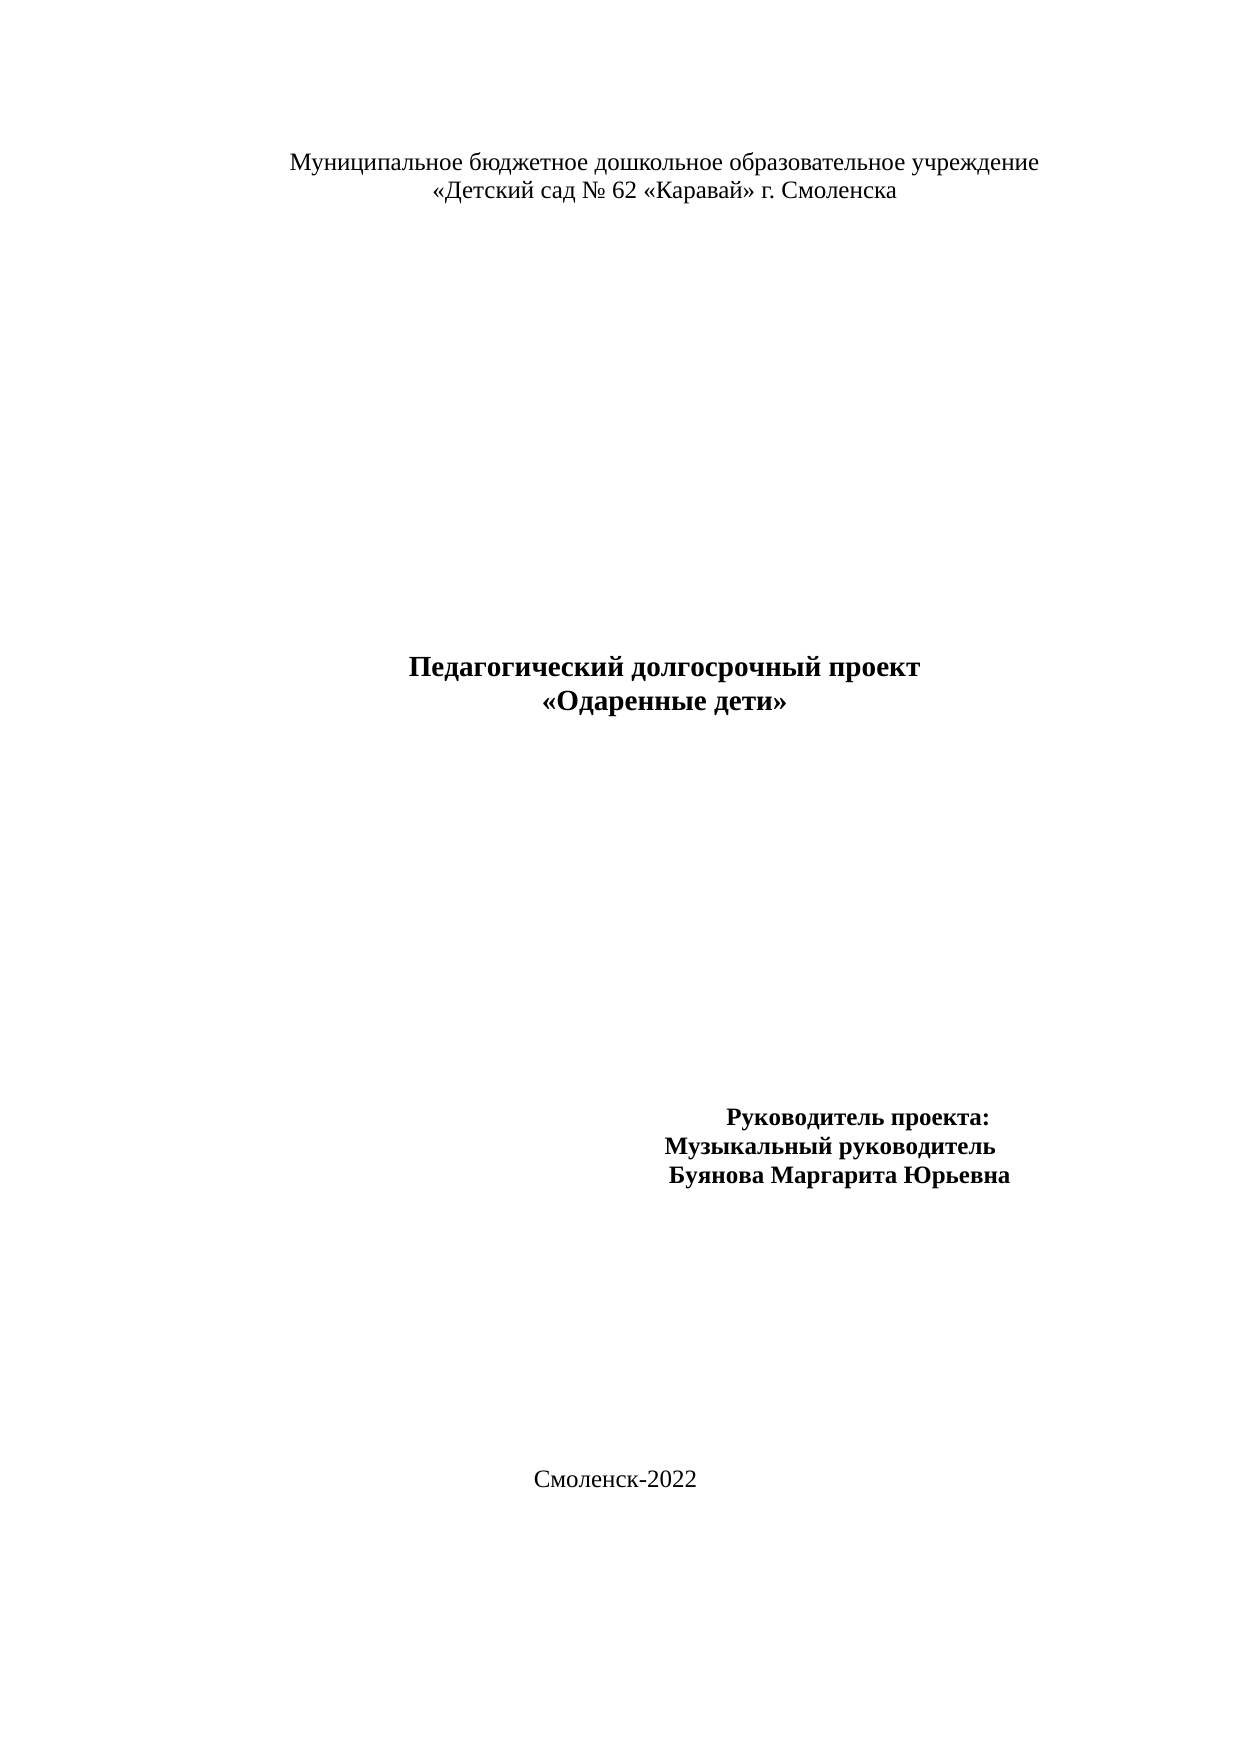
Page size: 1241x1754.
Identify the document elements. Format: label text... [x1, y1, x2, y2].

text Муниципальное бюджетное дошкольное образовательное учреждение [177, 147, 1152, 176]
text Педагогический долгосрочный проект [177, 649, 1152, 683]
text «Одаренные дети» [177, 683, 1152, 716]
text Буянова Маргарита Юрьевна [177, 1160, 1152, 1189]
text Руководитель проекта: [177, 1102, 1152, 1131]
text Смоленск-2022 [177, 1464, 1122, 1493]
text «Детский сад № 62 «Каравай» г. Смоленска [177, 176, 1152, 204]
text Музыкальный руководитель [177, 1131, 1152, 1160]
